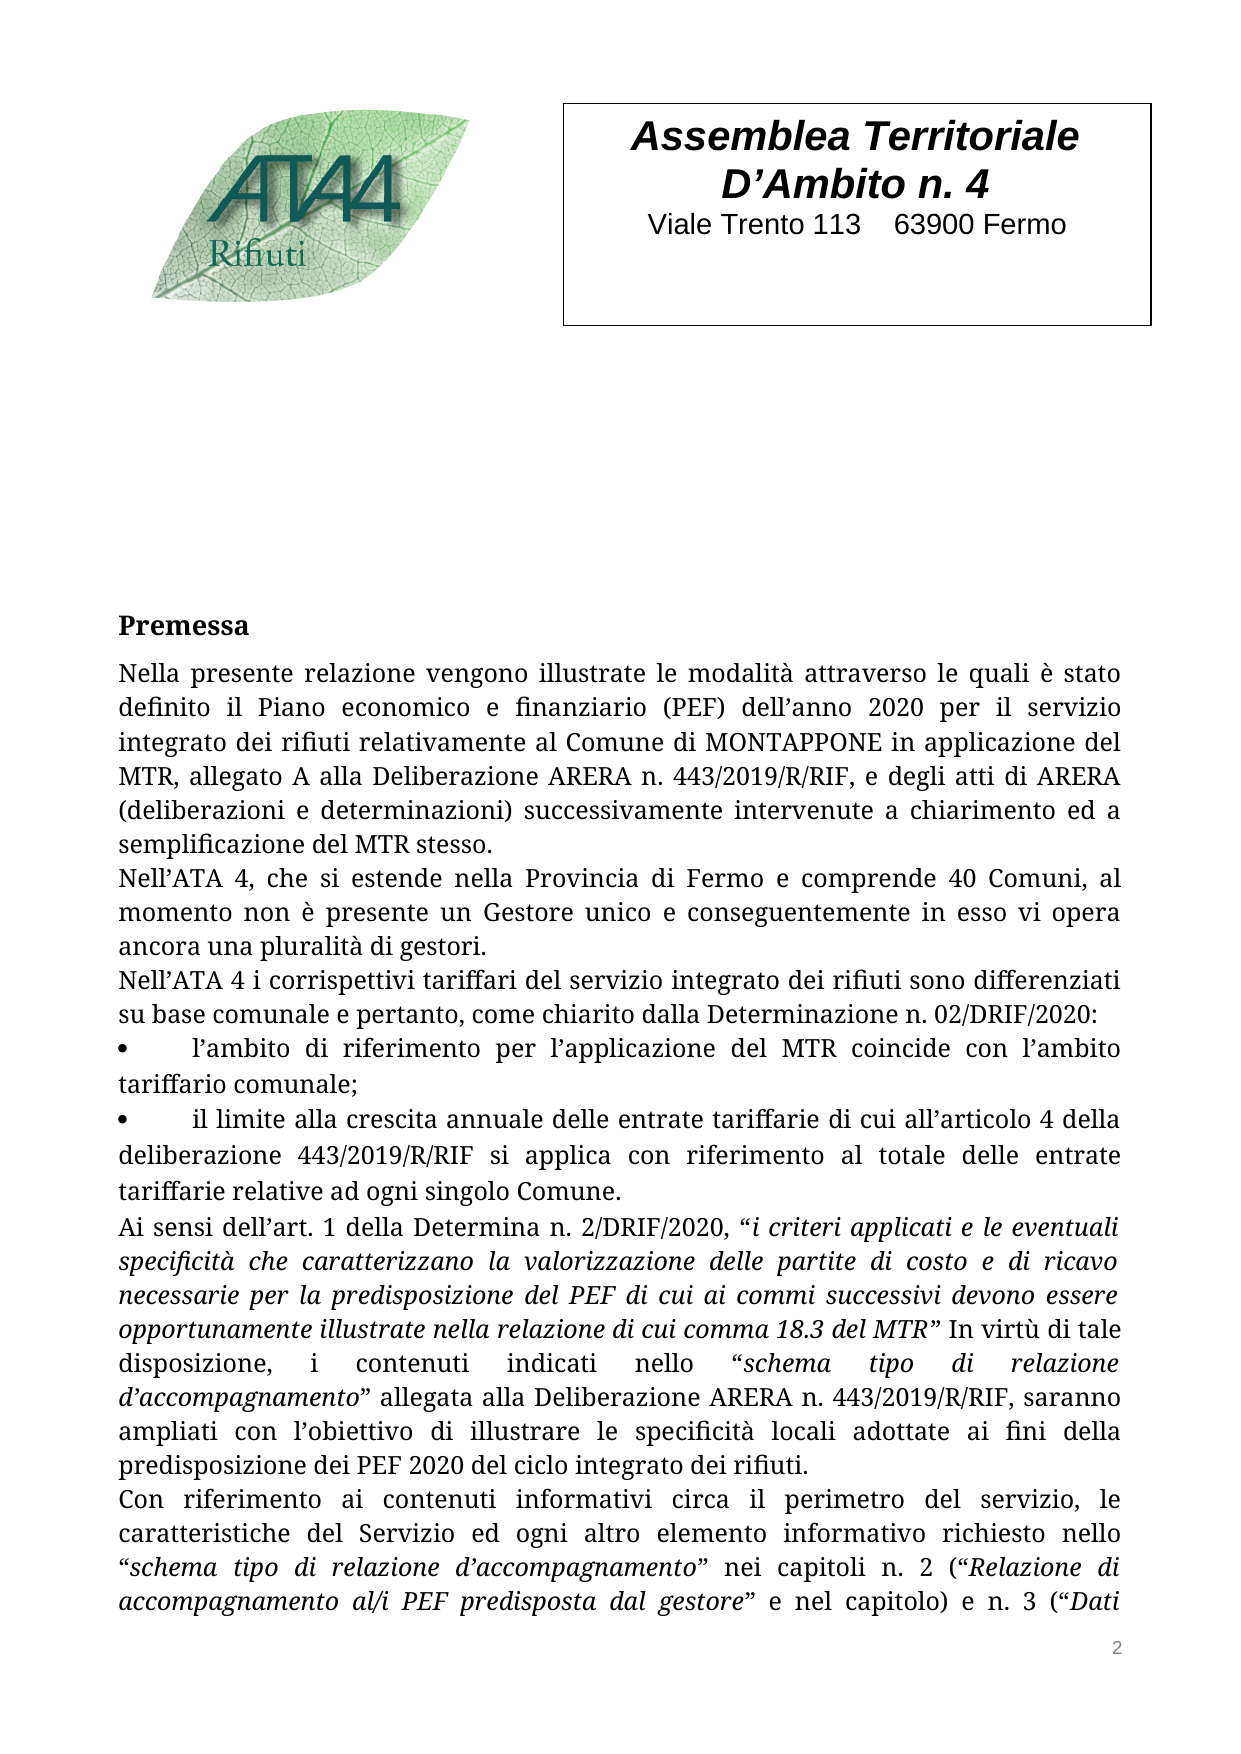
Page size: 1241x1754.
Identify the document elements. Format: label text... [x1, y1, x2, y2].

text Nell’ATA 4, che si estende nella Provincia di Fermo e comprende 40 Comuni, al momento non è presente un Gestore unico e conseguentemente in esso vi opera ancora una pluralità di gestori. [118, 860, 1122, 963]
text Nell’ATA 4 i corrispettivi tariffari del servizio integrato dei rifiuti sono differenziati su base comunale e pertanto, come chiarito dalla Determinazione n. 02/DRIF/2020: [118, 963, 1122, 1031]
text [118, 1482, 1122, 1618]
list il limite alla crescita annuale delle entrate tariffarie di cui all’articolo 4 della deliberazione 443/2019/R/RIF si applica con riferimento al totale delle entrate tariffarie relative ad ogni singolo Comune. [118, 1102, 1122, 1208]
list l’ambito di riferimento per l’applicazione del MTR coincide con l’ambito tariffario comunale; [118, 1031, 1122, 1101]
text Nella presente relazione vengono illustrate le modalità attraverso le quali è stato definito il Piano economico e finanziario (PEF) dell’anno 2020 per il servizio integrato dei rifiuti relativamente al Comune di MONTAPPONE in applicazione del MTR, allegato A alla Deliberazione ARERA n. 443/2019/R/RIF, e degli atti di ARERA (deliberazioni e determinazioni) successivamente intervenute a chiarimento ed a semplificazione del MTR stesso. [118, 656, 1122, 860]
subtitle Premessa [118, 607, 1122, 643]
text Ai sensi dell’art. 1 della Determina n. 2/DRIF/2020, “i criteri applicati e le eventuali specificità che caratterizzano la valorizzazione delle partite di costo e di ricavo necessarie per la predisposizione del PEF di cui ai commi successivi devono essere opportunamente illustrate nella relazione di cui comma 18.3 del MTR” In virtù di tale disposizione, i contenuti indicati nello “schema tipo di relazione d’accompagnamento” allegata alla Deliberazione ARERA n. 443/2019/R/RIF, saranno ampliati con l’obiettivo di illustrare le specificità locali adottate ai fini della predisposizione dei PEF 2020 del ciclo integrato dei rifiuti. [118, 1209, 1122, 1482]
